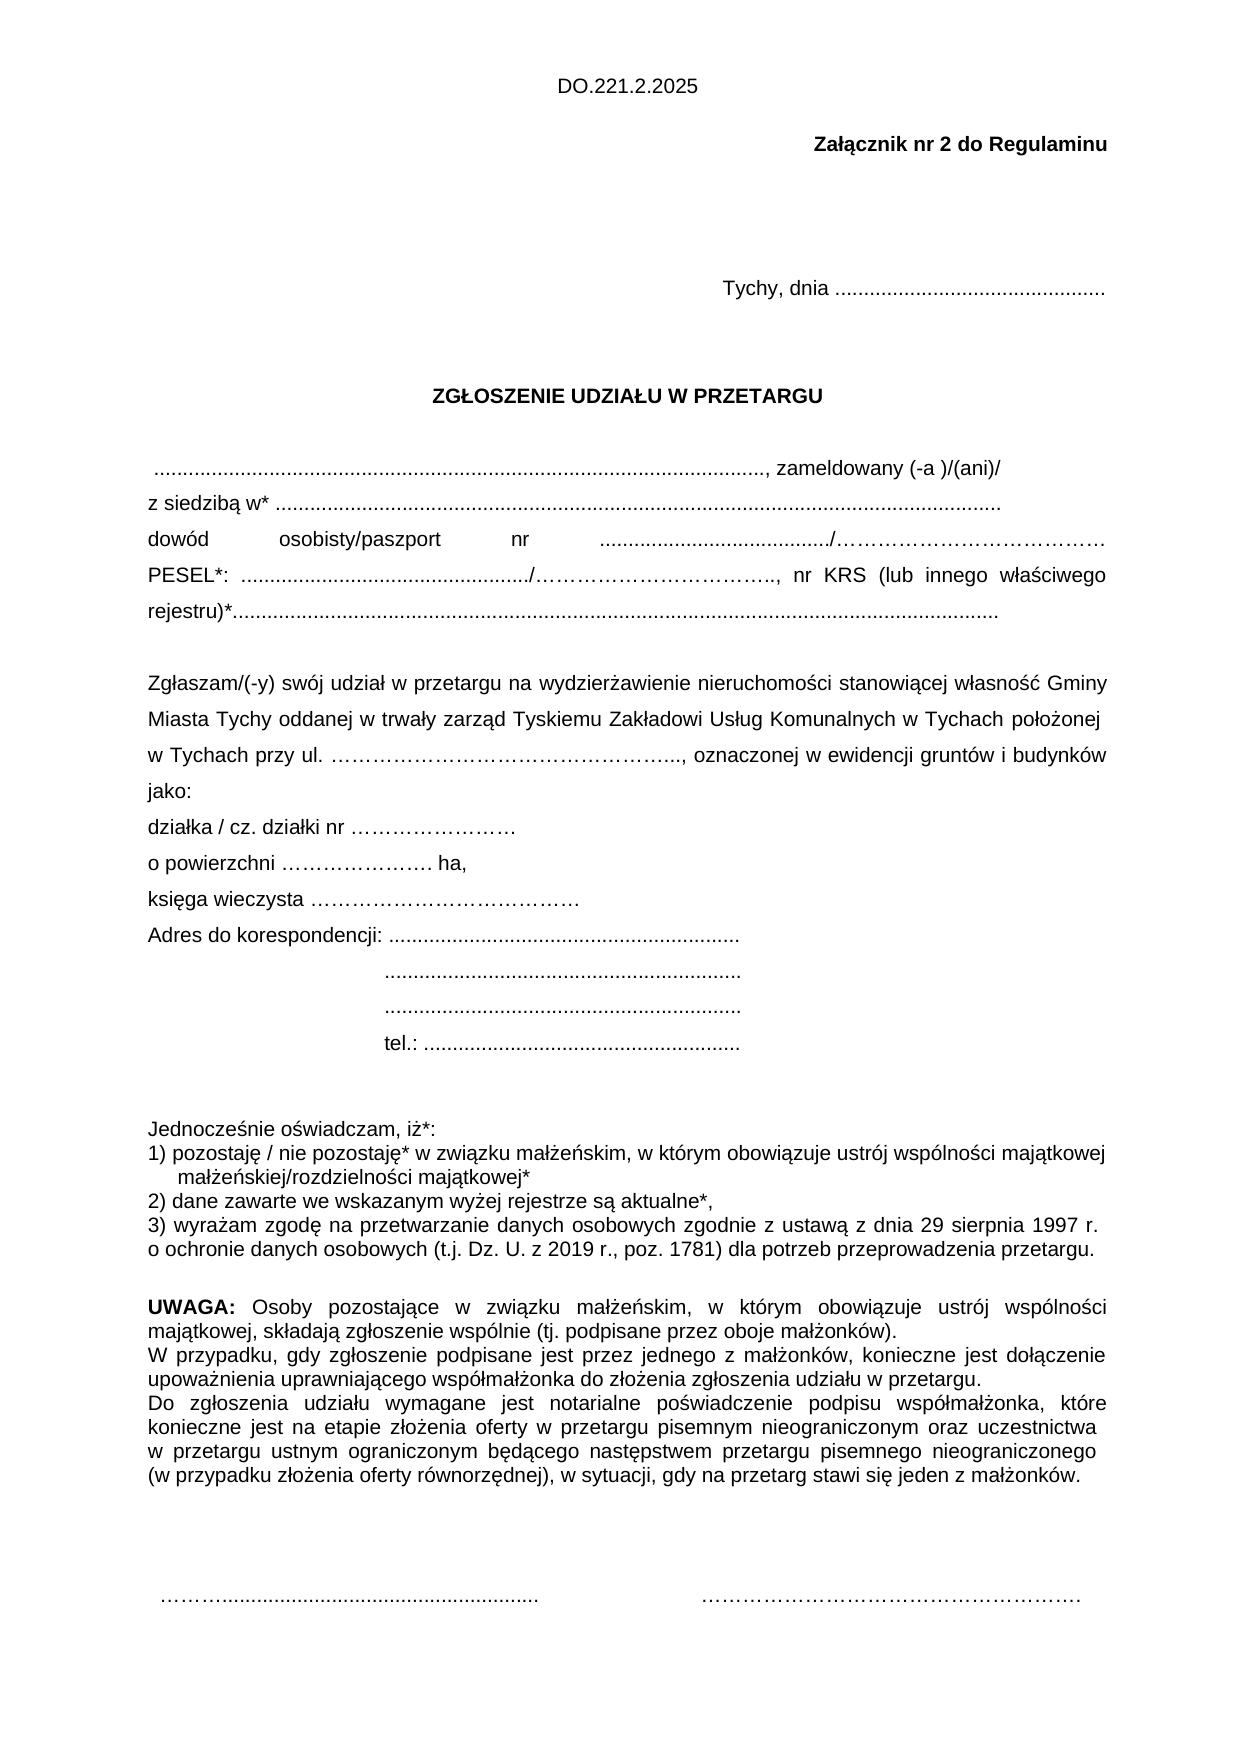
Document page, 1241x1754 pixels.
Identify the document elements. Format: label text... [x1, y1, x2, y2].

text dowód osobisty/paszport nr ......................................../………………………………… PESEL*: ................................................../…………………………….., nr KRS (lub innego właściwego rejestru)*..................................................................................................................................... [148, 527, 1107, 623]
text 2) dane zawarte we wskazanym wyżej rejestrze są aktualne*, [148, 1189, 1107, 1213]
text UWAGA: Osoby pozostające w związku małżeńskim, w którym obowiązuje ustrój wspólności majątkowej, składają zgłoszenie wspólnie (tj. podpisane przez oboje małżonków). [148, 1295, 1107, 1343]
text ………....................................................... ………………………………………………. [148, 1583, 1107, 1607]
text W przypadku, gdy zgłoszenie podpisane jest przez jednego z małżonków, konieczne jest dołączenie upoważnienia uprawniającego współmałżonka do złożenia zgłoszenia udziału w przetargu. [148, 1343, 1107, 1391]
text ZGŁOSZENIE UDZIAŁU W PRZETARGU [148, 383, 1107, 407]
text tel.: ....................................................... [148, 1030, 1107, 1054]
text o powierzchni …………………. ha, [148, 851, 1107, 874]
text 3) wyrażam zgodę na przetwarzanie danych osobowych zgodnie z ustawą z dnia 29 sierpnia 1997 r. o ochronie danych osobowych (t.j. Dz. U. z 2019 r., poz. 1781) dla potrzeb przeprowadzenia przetargu. [148, 1213, 1107, 1261]
text Zgłaszam/(-y) swój udział w przetargu na wydzierżawienie nieruchomości stanowiącej własność Gminy Miasta Tychy oddanej w trwały zarząd Tyskiemu Zakładowi Usług Komunalnych w Tychach położonej w Tychach przy ul. …………………………………………..., oznaczonej w ewidencji gruntów i budynków jako: [148, 671, 1107, 803]
text Tychy, dnia ............................................... [591, 276, 1107, 299]
text .............................................................. [148, 958, 1107, 982]
text z siedzibą w* .............................................................................................................................. [148, 491, 1107, 515]
text .............................................................. [148, 994, 1107, 1018]
text .........................................................................................................., zameldowany (-a )/(ani)/ [148, 455, 1107, 479]
text Do zgłoszenia udziału wymagane jest notarialne poświadczenie podpisu współmałżonka, które konieczne jest na etapie złożenia oferty w przetargu pisemnym nieograniczonym oraz uczestnictwa w przetargu ustnym ograniczonym będącego następstwem przetargu pisemnego nieograniczonego (w przypadku złożenia oferty równorzędnej), w sytuacji, gdy na przetarg stawi się jeden z małżonków. [148, 1391, 1107, 1487]
text Jednocześnie oświadczam, iż*: [148, 1117, 1107, 1141]
text księga wieczysta ………………………………… [148, 887, 1107, 911]
text Adres do korespondencji: ............................................................. [148, 922, 1107, 946]
text 1) pozostaję / nie pozostaję* w związku małżeńskim, w którym obowiązuje ustrój wspólności majątkowej małżeńskiej/rozdzielności majątkowej* [148, 1141, 1107, 1189]
text Załącznik nr 2 do Regulaminu [148, 132, 1107, 156]
text działka / cz. działki nr …………………… [148, 815, 1107, 839]
